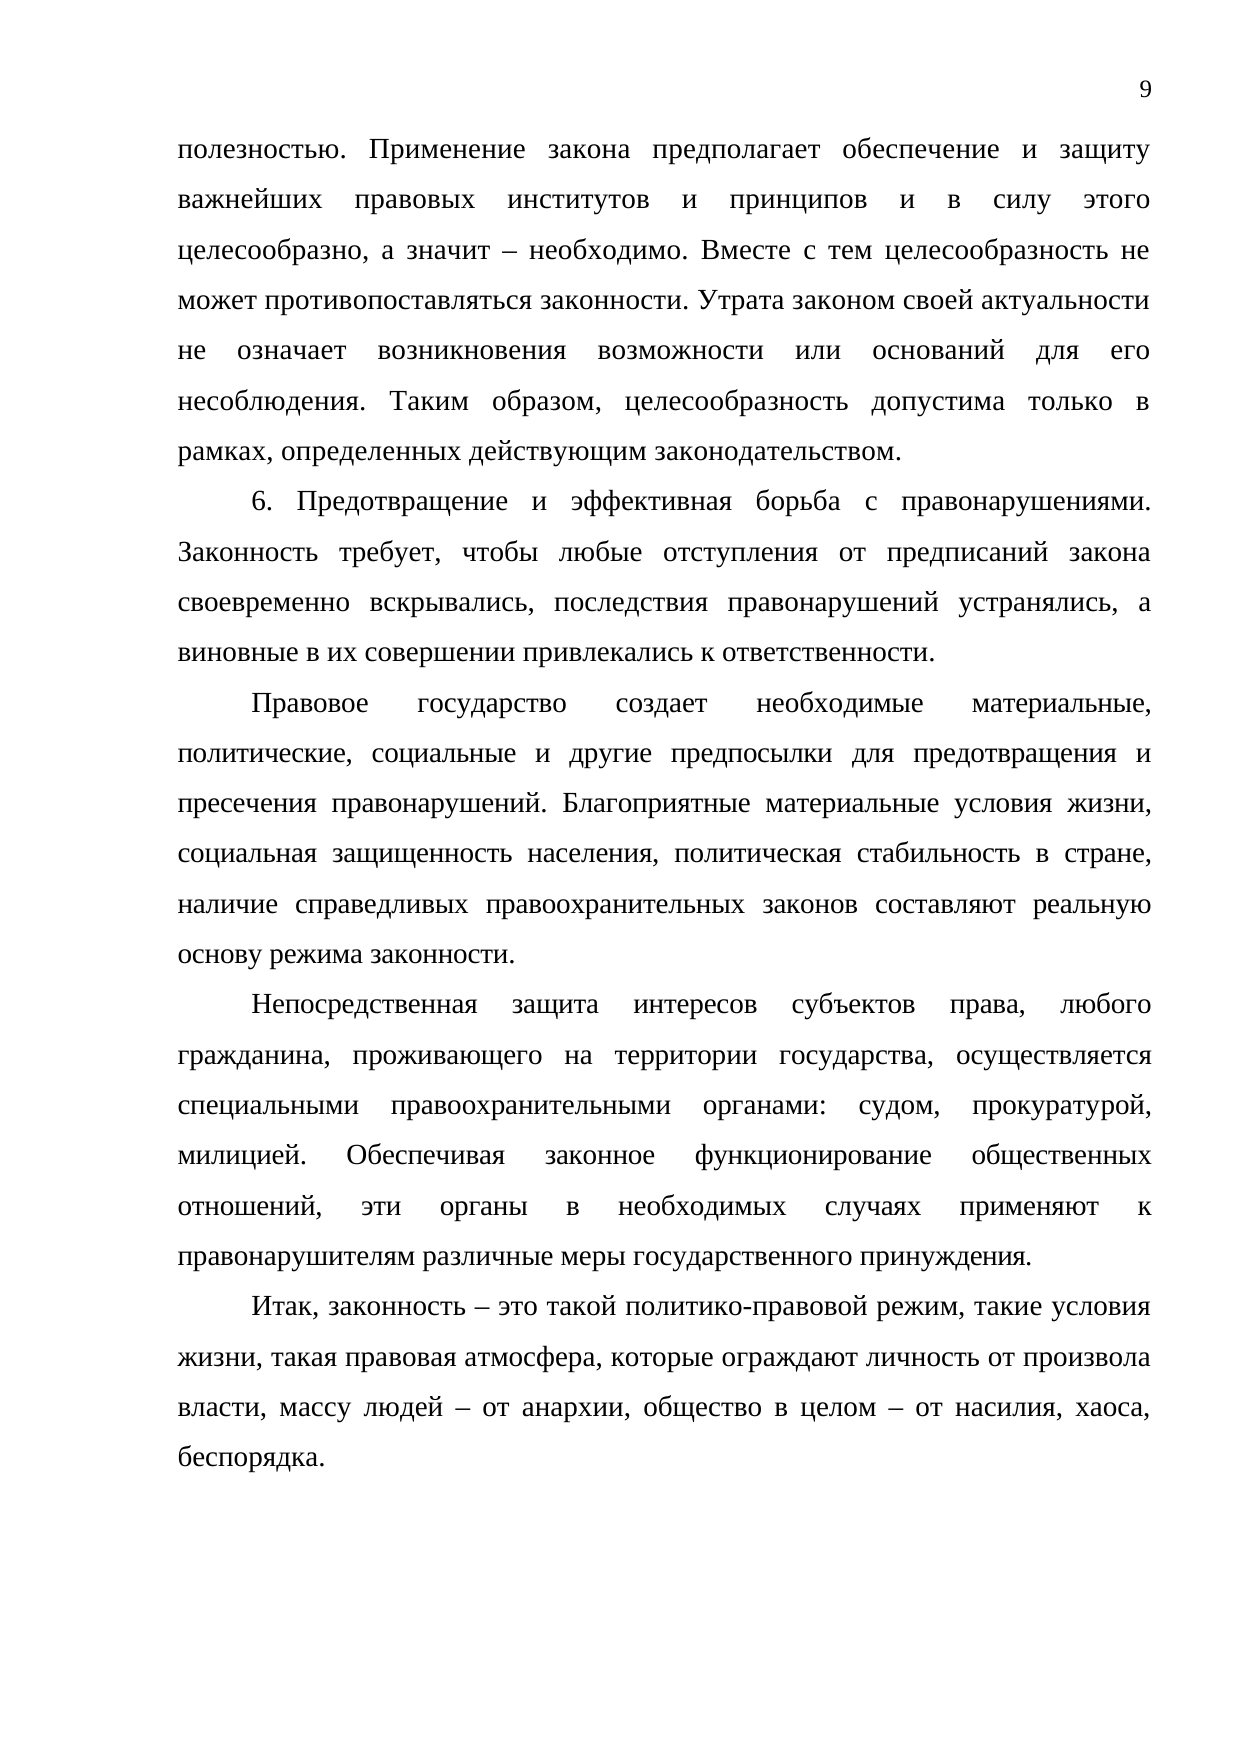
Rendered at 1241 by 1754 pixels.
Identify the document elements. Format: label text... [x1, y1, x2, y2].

text Итак, законность – это такой политико-правовой режим, такие условия жизни, такая правовая атмосфера, которые ограждают личность от произвола власти, массу людей – от анархии, общество в целом – от насилия, хаоса, беспорядка. [177, 1288, 1152, 1473]
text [177, 131, 1152, 467]
text 6. Предотвращение и эффективная борьба с правонарушениями. Законность требует, чтобы любые отступления от предписаний закона своевременно вскрывались, последствия правонарушений устранялись, а виновные в их совершении привлекались к ответственности. [177, 483, 1152, 668]
text Непосредственная защита интересов субъектов права, любого гражданина, проживающего на территории государства, осуществляется специальными правоохранительными органами: судом, прокуратурой, милицией. Обеспечивая законное функционирование общественных отношений, эти органы в необходимых случаях применяют к правонарушителям различные меры государственного принуждения. [177, 987, 1152, 1272]
text Правовое государство создает необходимые материальные, политические, социальные и другие предпосылки для предотвращения и пресечения правонарушений. Благоприятные материальные условия жизни, социальная защищенность населения, политическая стабильность в стране, наличие справедливых правоохранительных законов составляют реальную основу режима законности. [177, 685, 1152, 970]
